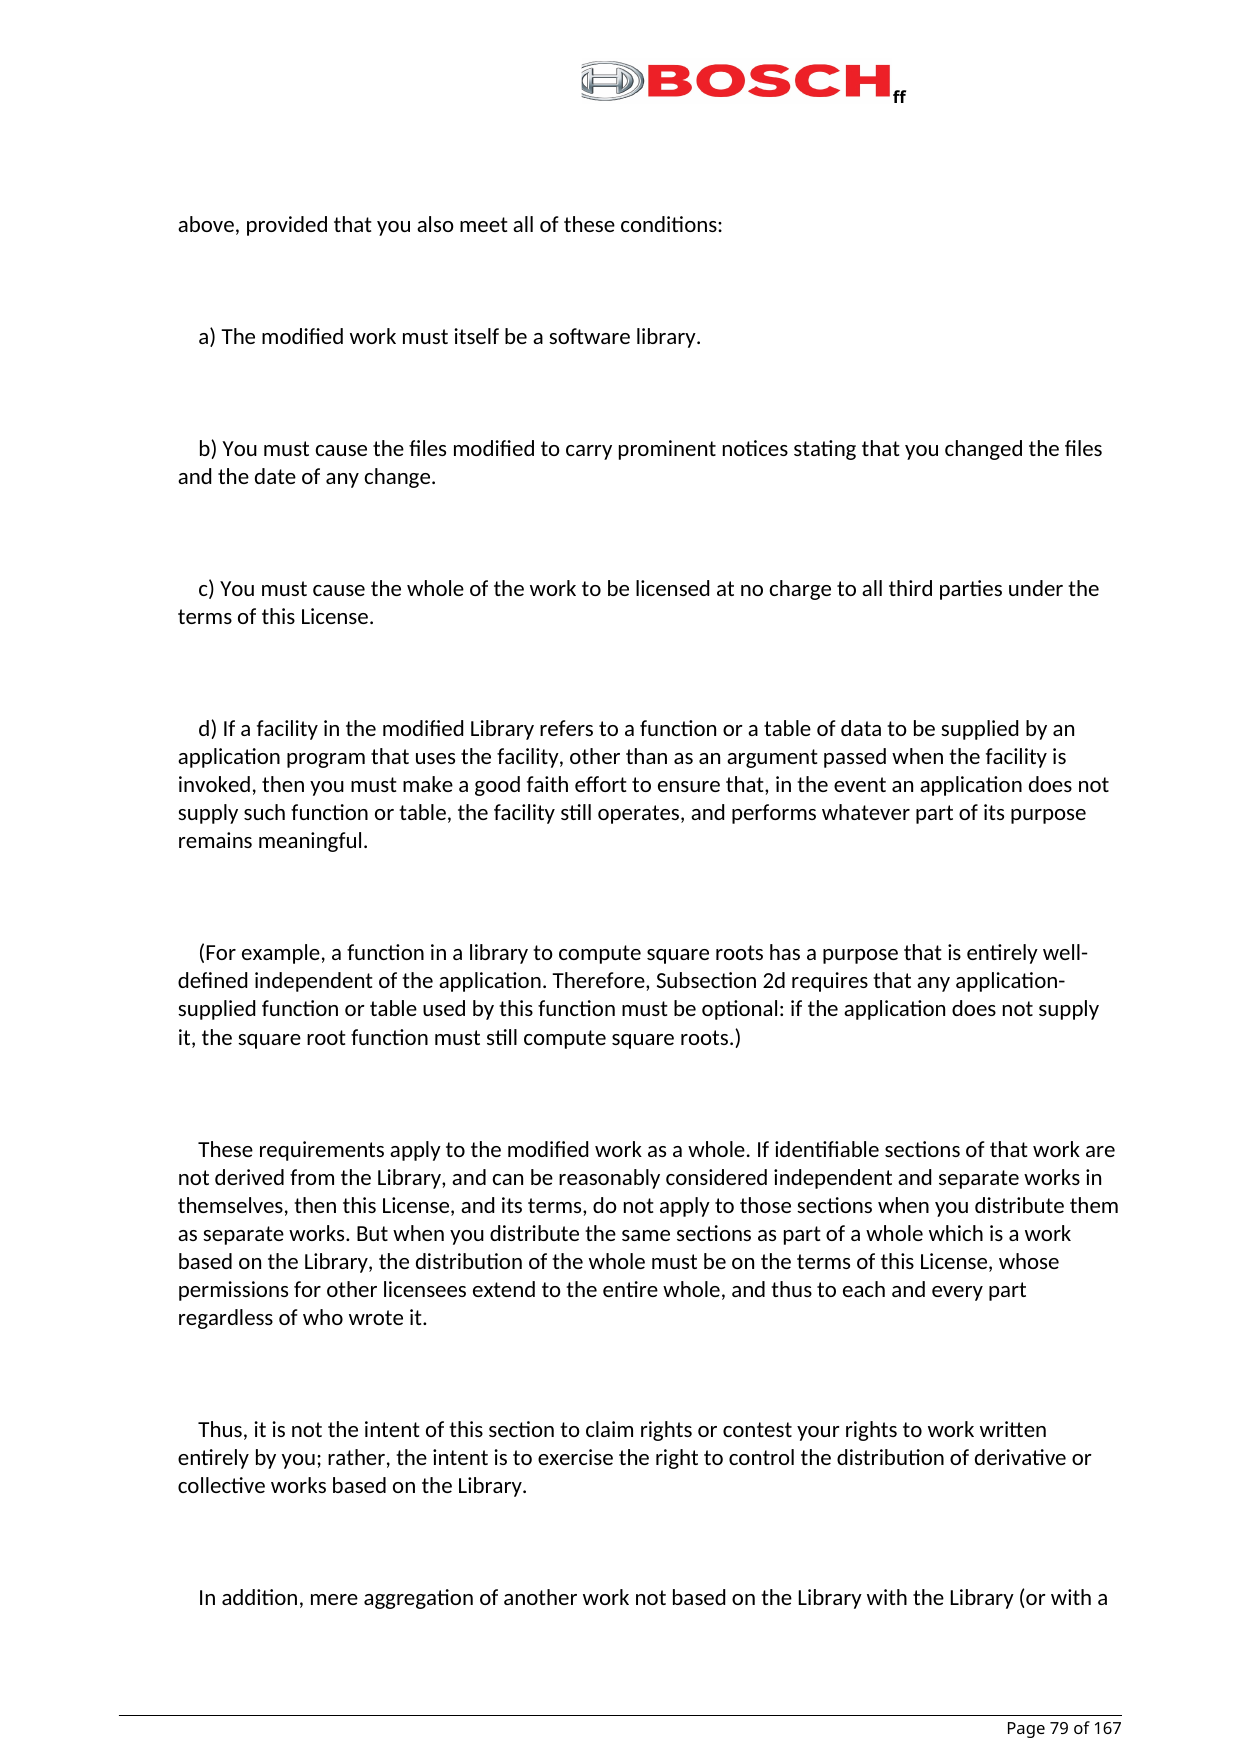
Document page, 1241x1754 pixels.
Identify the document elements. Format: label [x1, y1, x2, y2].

text [178, 210, 1122, 1611]
picture [581, 58, 893, 104]
